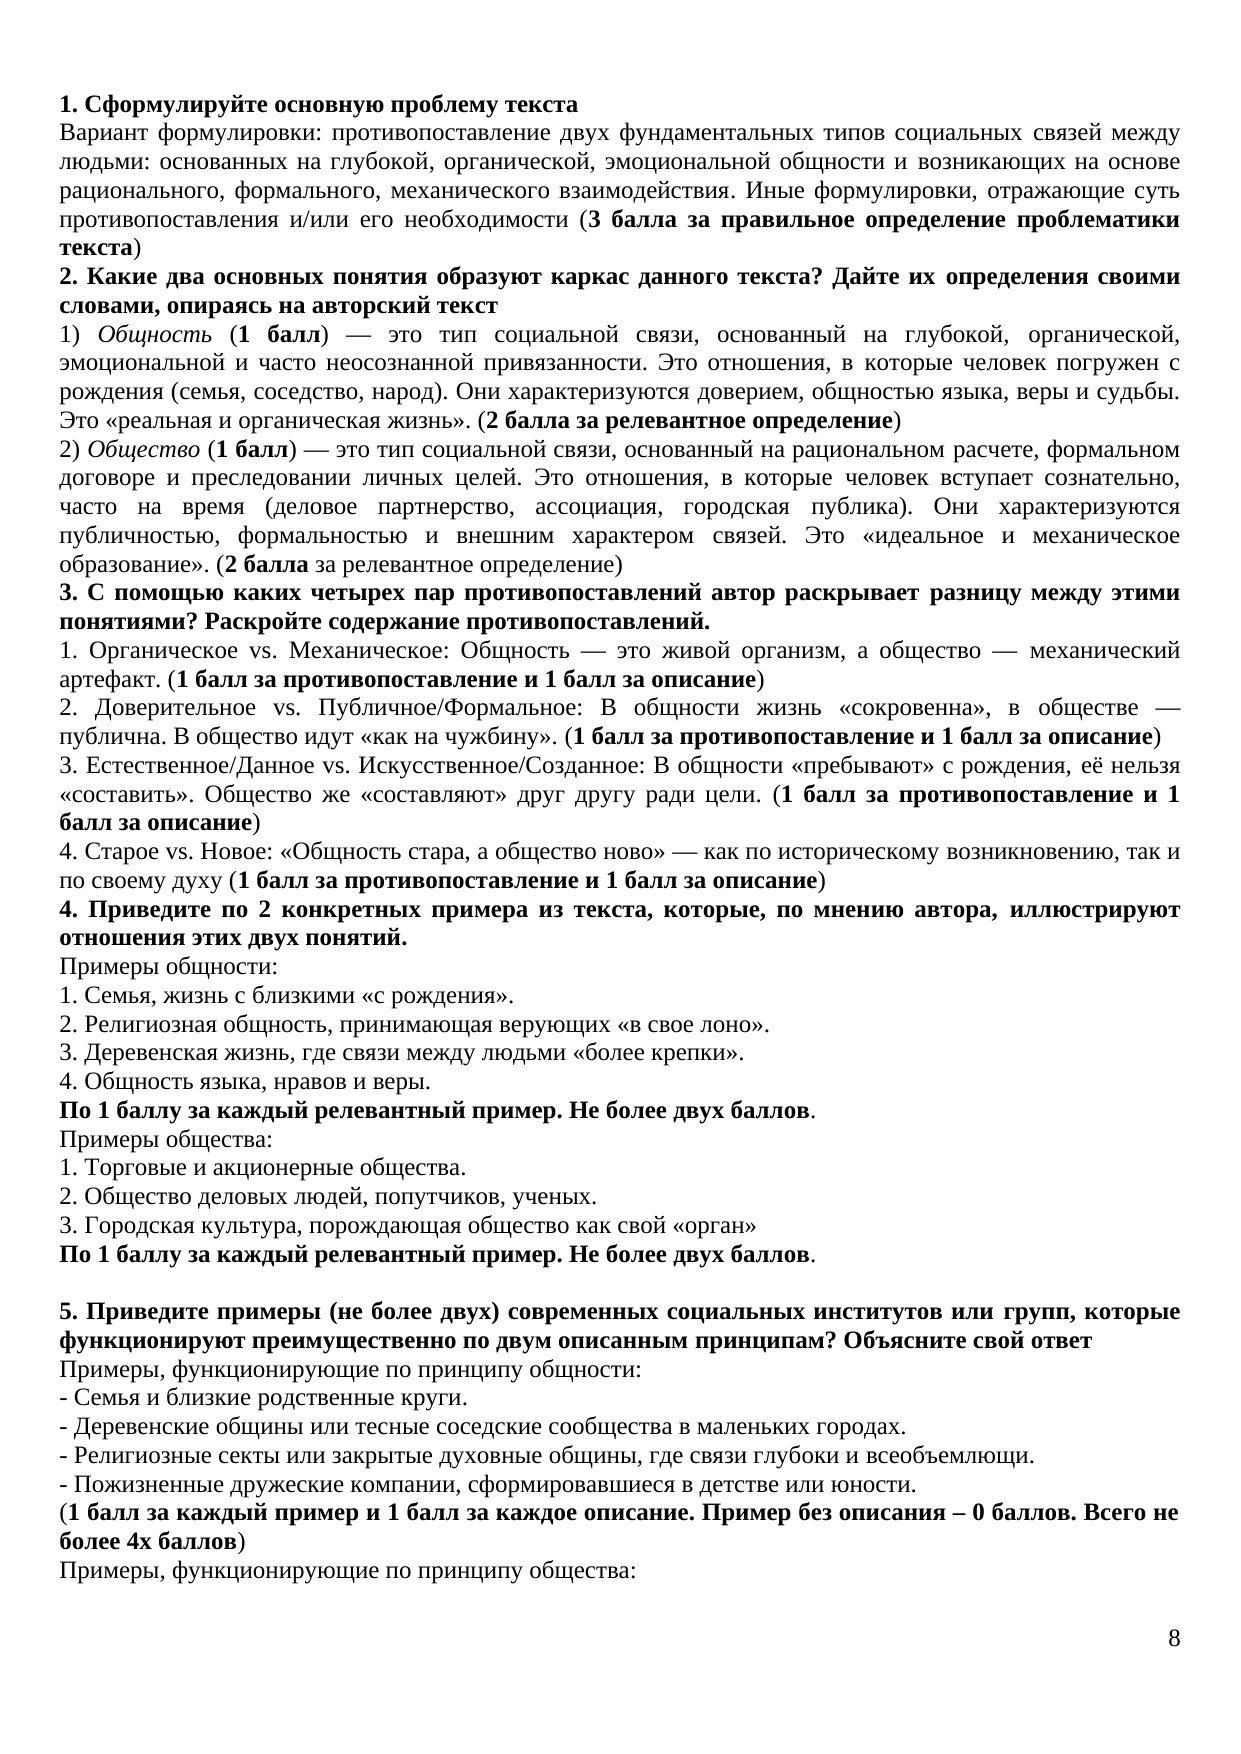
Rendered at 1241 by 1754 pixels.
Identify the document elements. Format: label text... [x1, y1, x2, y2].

text 1. Семья, жизнь с близкими «с рождения». [59, 980, 1181, 1009]
text Примеры общности: [59, 951, 1181, 980]
text По 1 баллу за каждый релевантный пример. Не более двух баллов. [59, 1239, 1181, 1267]
text 4. Общность языка, нравов и веры. [59, 1066, 1181, 1095]
text 1. Сформулируйте основную проблему текста [59, 89, 1181, 117]
text - Пожизненные дружеские компании, сформировавшиеся в детстве или юности. [59, 1469, 1181, 1497]
text Вариант формулировки: противопоставление двух фундаментальных типов социальных связей между людьми: основанных на глубокой, органической, эмоциональной общности и возникающих на основе рационального, формального, механического взаимодействия. Иные формулировки, отражающие суть противопоставления и/или его необходимости (3 балла за правильное определение проблематики текста) [59, 117, 1181, 261]
text Примеры, функционирующие по принципу общности: [59, 1354, 1181, 1382]
text 2. Какие два основных понятия образуют каркас данного текста? Дайте их определения своими словами, опираясь на авторский текст [59, 261, 1181, 319]
text 5. Приведите примеры (не более двух) современных социальных институтов или групп, которые функционируют преимущественно по двум описанным принципам? Объясните свой ответ [59, 1296, 1181, 1354]
text По 1 баллу за каждый релевантный пример. Не более двух баллов. [59, 1095, 1181, 1124]
text - Религиозные секты или закрытые духовные общины, где связи глубоки и всеобъемлющи. [59, 1440, 1181, 1469]
text 2. Общество деловых людей, попутчиков, ученых. [59, 1181, 1181, 1210]
text Примеры, функционирующие по принципу общества: [59, 1555, 1181, 1584]
text 2. Доверительное vs. Публичное/Формальное: В общности жизнь «сокровенна», в обществе — публична. В общество идут «как на чужбину». (1 балл за противопоставление и 1 балл за описание) [59, 692, 1181, 750]
text - Семья и близкие родственные круги. [59, 1382, 1181, 1411]
text - Деревенские общины или тесные соседские сообщества в маленьких городах. [59, 1411, 1181, 1440]
text (1 балл за каждый пример и 1 балл за каждое описание. Пример без описания – 0 баллов. Всего не более 4х баллов) [59, 1497, 1181, 1555]
text 4. Приведите по 2 конкретных примера из текста, которые, по мнению автора, иллюстрируют отношения этих двух понятий. [59, 894, 1181, 951]
text 4. Старое vs. Новое: «Общность стара, а общество ново» — как по историческому возникновению, так и по своему духу (1 балл за противопоставление и 1 балл за описание) [59, 836, 1181, 894]
text Примеры общества: [59, 1124, 1181, 1152]
text 2. Религиозная общность, принимающая верующих «в свое лоно». [59, 1009, 1181, 1037]
text 1. Органическое vs. Механическое: Общность — это живой организм, а общество — механический артефакт. (1 балл за противопоставление и 1 балл за описание) [59, 635, 1181, 692]
text 1. Торговые и акционерные общества. [59, 1152, 1181, 1181]
text 1) Общность (1 балл) — это тип социальной связи, основанный на глубокой, органической, эмоциональной и часто неосознанной привязанности. Это отношения, в которые человек погружен с рождения (семья, соседство, народ). Они характеризуются доверием, общностью языка, веры и судьбы. Это «реальная и органическая жизнь». (2 балла за релевантное определение) [59, 319, 1181, 434]
text 2) Общество (1 балл) — это тип социальной связи, основанный на рациональном расчете, формальном договоре и преследовании личных целей. Это отношения, в которые человек вступает сознательно, часто на время (деловое партнерство, ассоциация, городская публика). Они характеризуются публичностью, формальностью и внешним характером связей. Это «идеальное и механическое образование». (2 балла за релевантное определение) [59, 434, 1181, 577]
text 3. Естественное/Данное vs. Искусственное/Созданное: В общности «пребывают» с рождения, её нельзя «составить». Общество же «составляют» друг другу ради цели. (1 балл за противопоставление и 1 балл за описание) [59, 750, 1181, 836]
text 3. Деревенская жизнь, где связи между людьми «более крепки». [59, 1037, 1181, 1066]
text 3. С помощью каких четырех пар противопоставлений автор раскрывает разницу между этими понятиями? Раскройте содержание противопоставлений. [59, 577, 1181, 635]
text 3. Городская культура, порождающая общество как свой «орган» [59, 1210, 1181, 1239]
